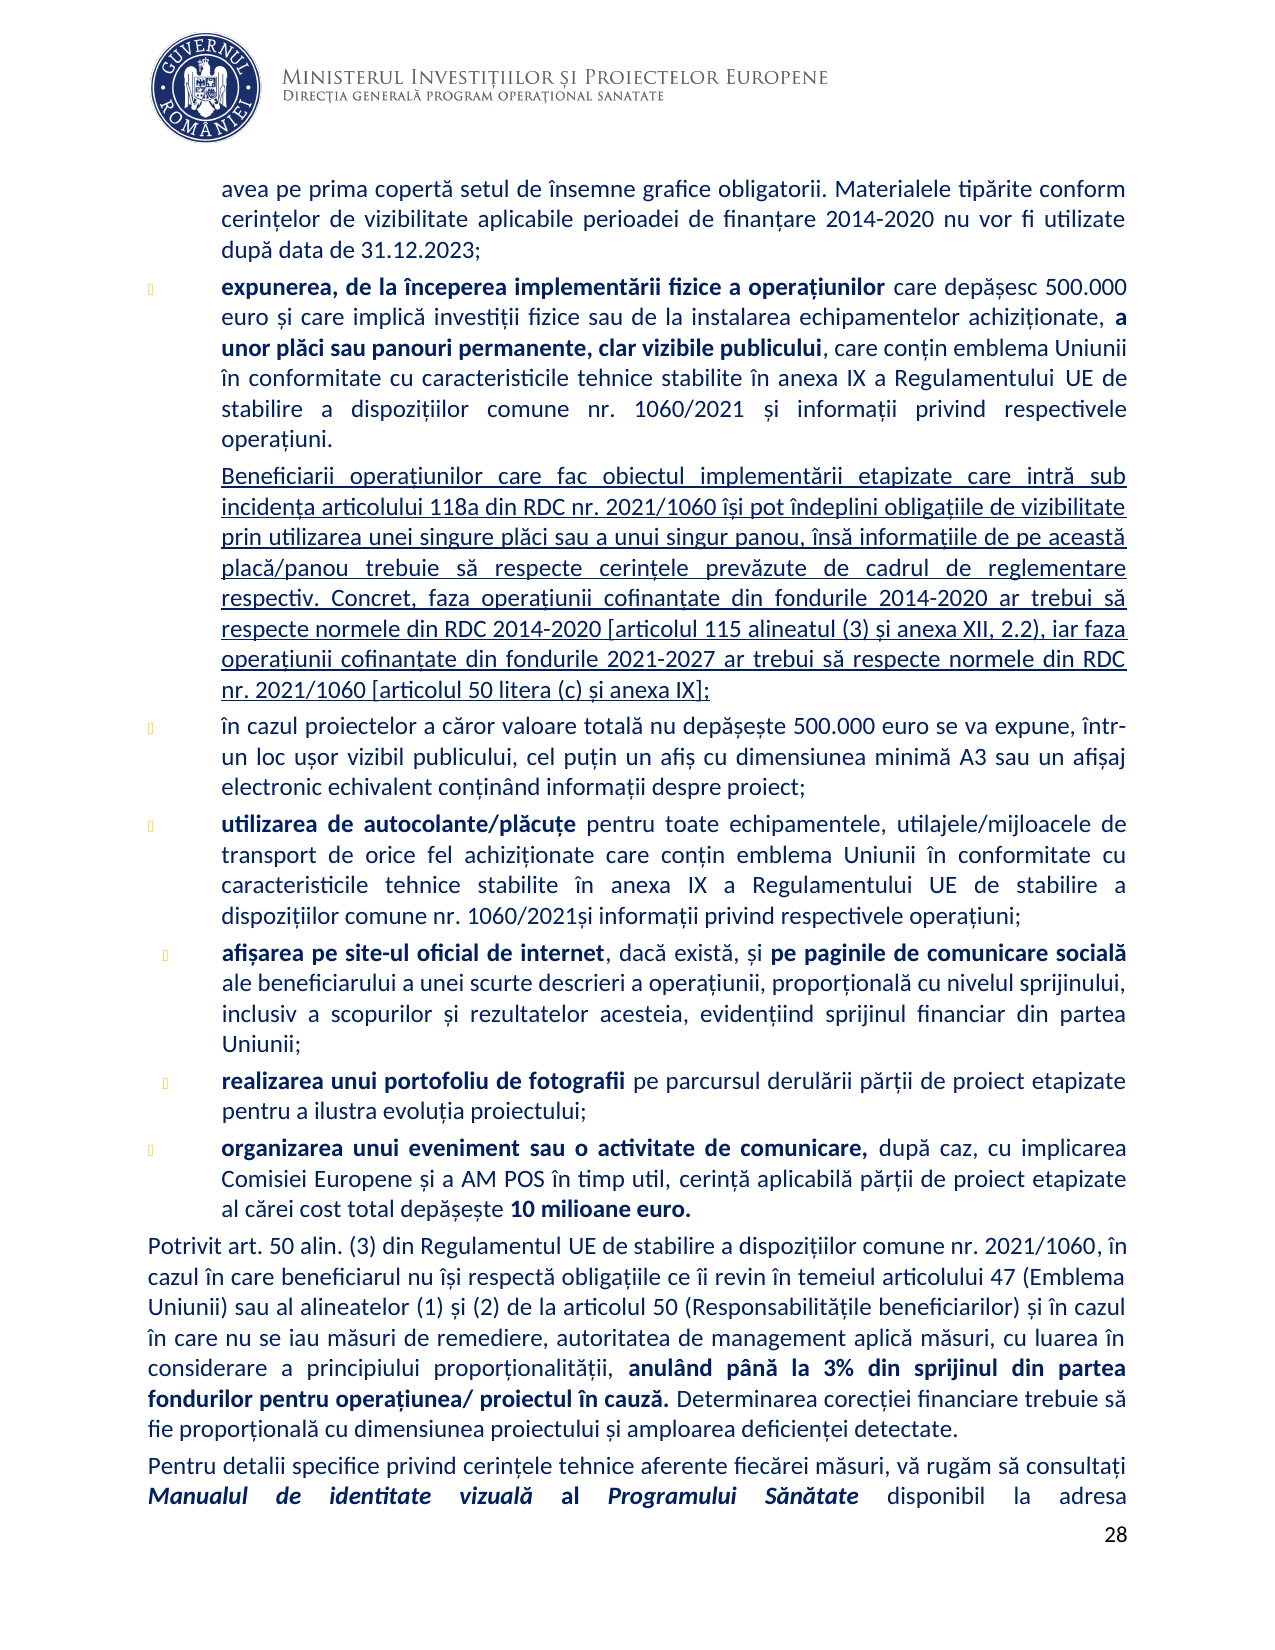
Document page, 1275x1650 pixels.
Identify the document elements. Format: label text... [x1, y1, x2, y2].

list organizarea unui eveniment sau o activitate de comunicare, după caz, cu implicarea Comisiei Europene și a AM POS în timp util, cerință aplicabilă părții de proiect etapizate al cărei cost total depășește 10 milioane euro. [148, 1132, 1127, 1224]
picture [147, 29, 852, 145]
list în cazul proiectelor a căror valoare totală nu depășește 500.000 euro se va expune, într-un loc ușor vizibil publicului, cel puțin un afiș cu dimensiunea minimă A3 sau un afișaj electronic echivalent conținând informații despre proiect; [148, 711, 1127, 802]
list afișarea pe site-ul oficial de internet, dacă există, și pe paginile de comunicare socială ale beneficiarului a unei scurte descrieri a operațiunii, proporțională cu nivelul sprijinului, inclusiv a scopurilor și rezultatelor acesteia, evidențiind sprijinul financiar din partea Uniunii; [162, 937, 1127, 1059]
list utilizarea de autocolante/plăcuțe pentru toate echipamentele, utilajele/mijloacele de transport de orice fel achiziționate care conțin emblema Uniunii în conformitate cu caracteristicile tehnice stabilite în anexa IX a Regulamentului UE de stabilire a dispozițiilor comune nr. 1060/2021și informații privind respectivele operațiuni; [148, 808, 1127, 930]
list realizarea unui portofoliu de fotografii pe parcursul derulării părții de proiect etapizate pentru a ilustra evoluția proiectului; [162, 1065, 1127, 1126]
text Potrivit art. 50 alin. (3) din Regulamentul UE de stabilire a dispozițiilor comune nr. 2021/1060, în cazul în care beneficiarul nu își respectă obligațiile ce îi revin în temeiul articolului 47 (Emblema Uniunii) sau al alineatelor (1) și (2) de la articolul 50 (Responsabilitățile beneficiarilor) și în cazul în care nu se iau măsuri de remediere, autoritatea de management aplică măsuri, cu luarea în considerare a principiului proporționalității, anulând până la 3% din sprijinul din partea fondurilor pentru operațiunea/ proiectul în cauză. Determinarea corecției financiare trebuie să fie proporțională cu dimensiunea proiectului și amploarea deficienței detectate. [148, 1230, 1127, 1444]
list expunerea, de la începerea implementării fizice a operațiunilor care depășesc 500.000 euro și care implică investiții fizice sau de la instalarea echipamentelor achiziționate, a unor plăci sau panouri permanente, clar vizibile publicului, care conțin emblema Uniunii în conformitate cu caracteristicile tehnice stabilite în anexa IX a Regulamentului UE de stabilire a dispozițiilor comune nr. 1060/2021 și informații privind respectivele operațiuni. [148, 271, 1127, 454]
